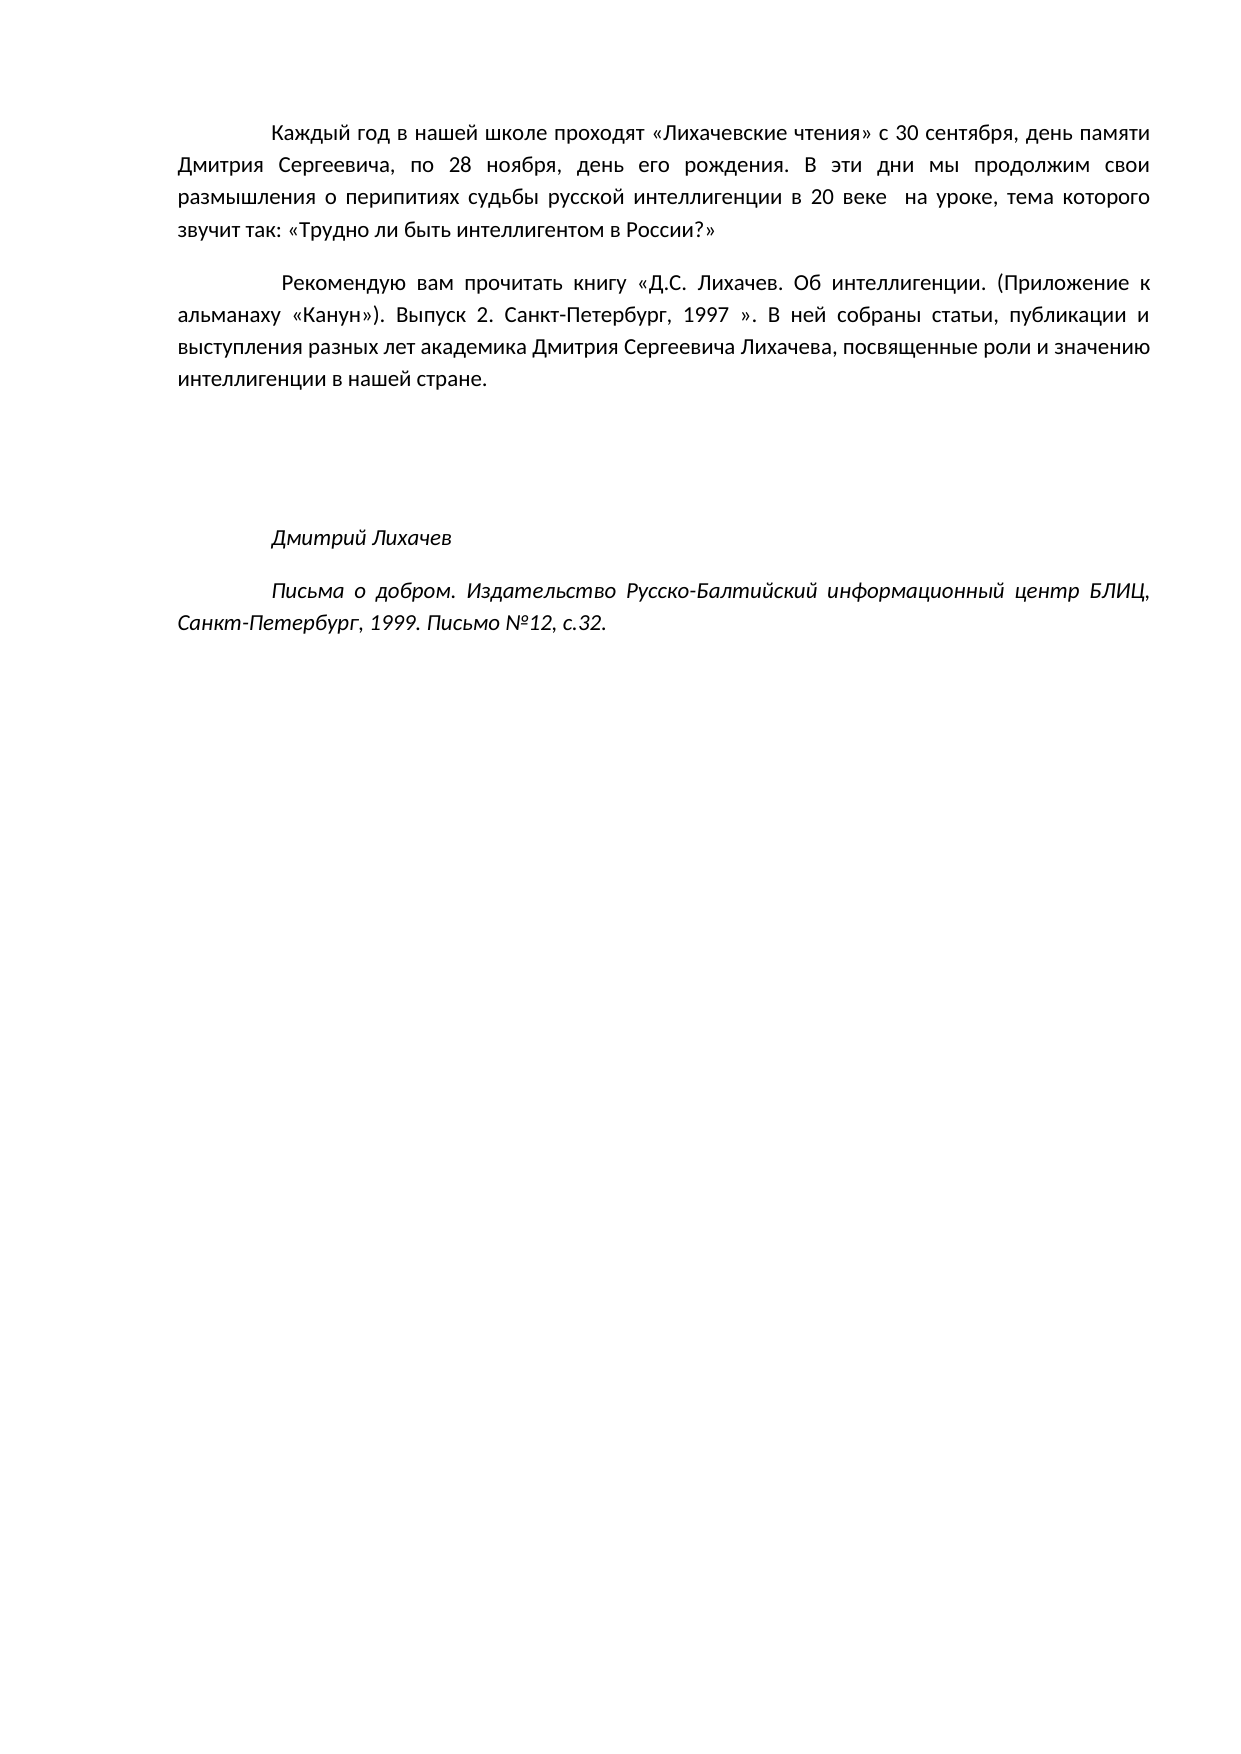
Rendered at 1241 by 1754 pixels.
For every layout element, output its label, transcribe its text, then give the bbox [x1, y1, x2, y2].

text Каждый год в нашей школе проходят «Лихачевские чтения» с 30 сентября, день памяти Дмитрия Сергеевича, по 28 ноября, день его рождения. В эти дни мы продолжим свои размышления о перипитиях судьбы русской интеллигенции в 20 веке на уроке, тема которого звучит так: «Трудно ли быть интеллигентом в России?» [177, 118, 1152, 243]
text Письма о добром. Издательство Русско-Балтийский информационный центр БЛИЦ, Санкт-Петербург, 1999. Письмо №12, с.32. [177, 576, 1152, 637]
text Дмитрий Лихачев [177, 523, 1152, 551]
text Рекомендую вам прочитать книгу «Д.С. Лихачев. Об интеллигенции. (Приложение к альманаху «Канун»). Выпуск 2. Санкт-Петербург, 1997 ». В ней собраны статьи, публикации и выступления разных лет академика Дмитрия Сергеевича Лихачева, посвященные роли и значению интеллигенции в нашей стране. [177, 268, 1152, 392]
